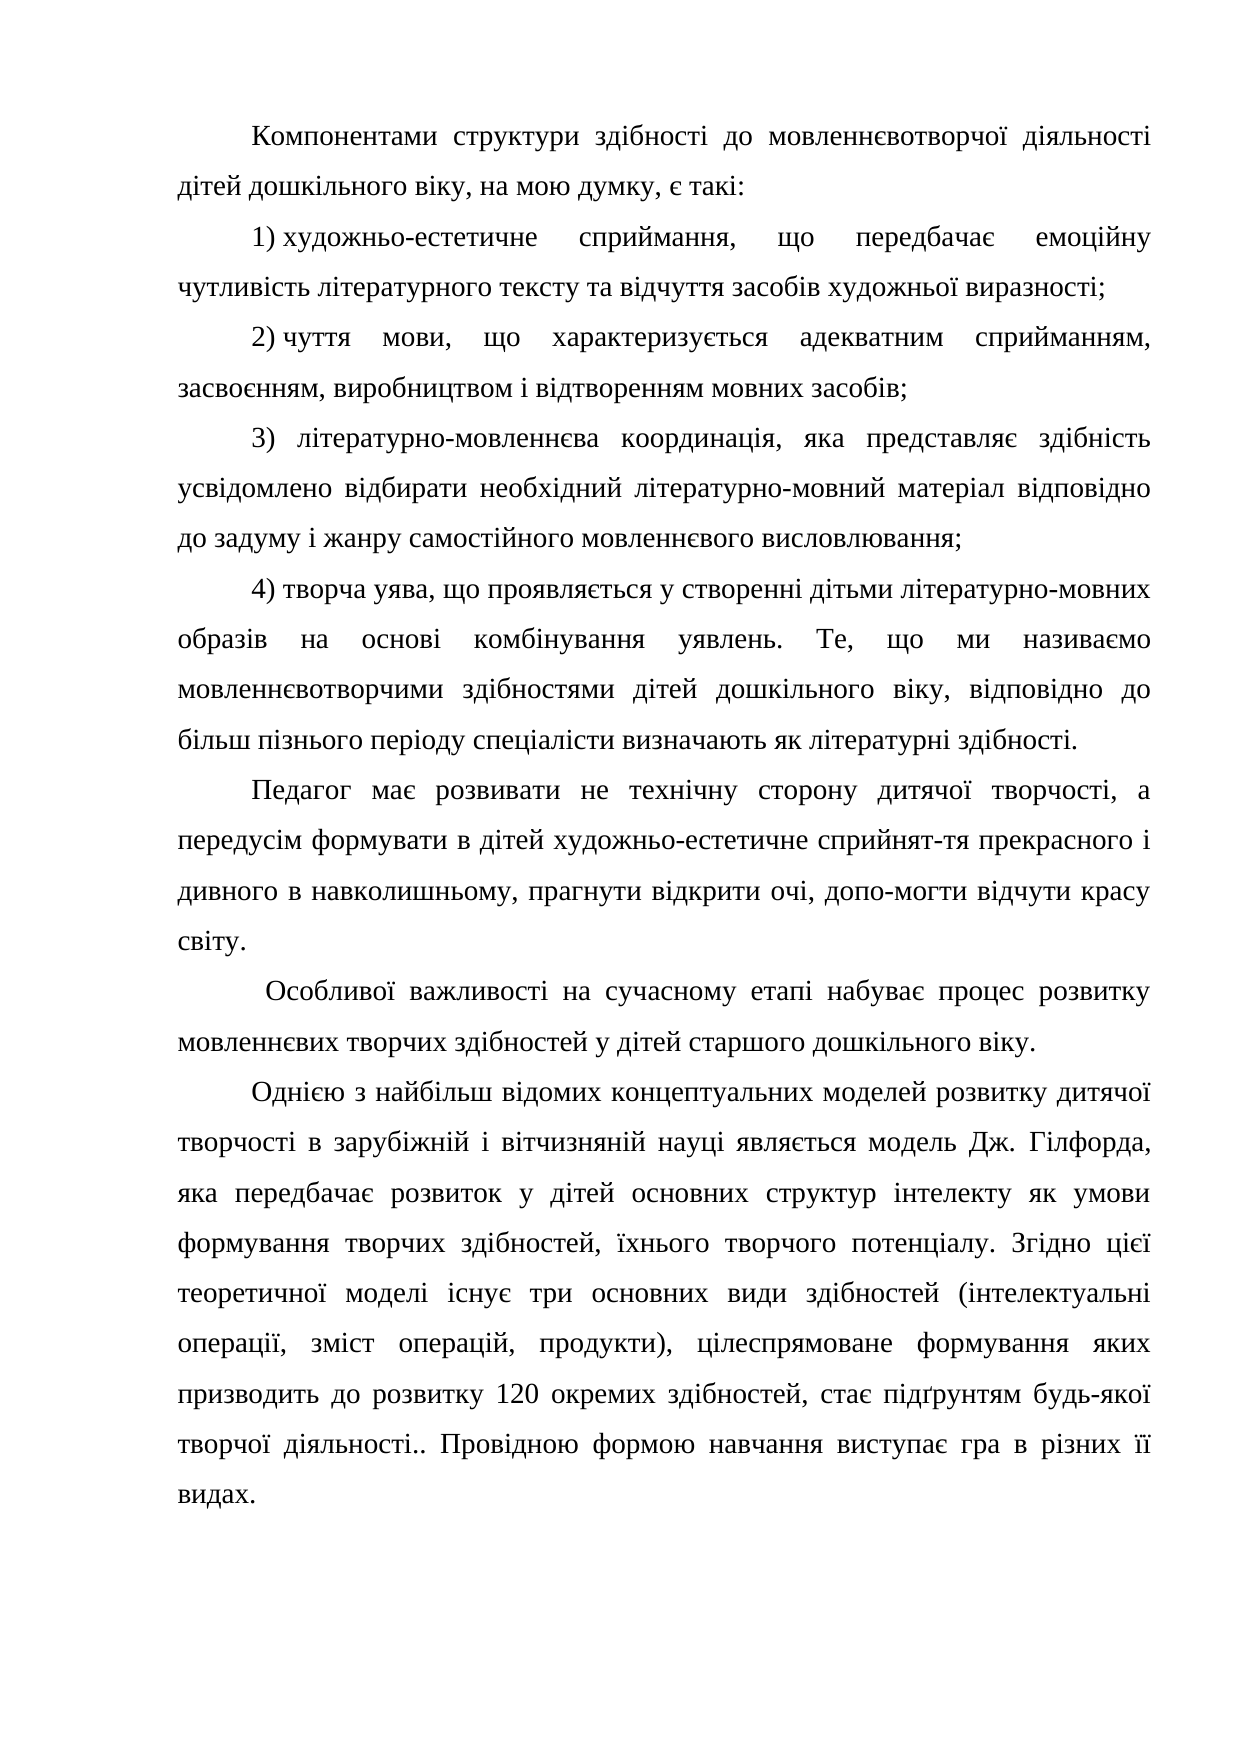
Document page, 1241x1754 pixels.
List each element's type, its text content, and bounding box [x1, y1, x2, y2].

text 3) літературно-мовленнєва координація, яка представляє здібність усвідомлено відбирати необхідний літературно-мовний матеріал відповідно до задуму і жанру самостійного мовленнєвого висловлювання; [177, 420, 1152, 554]
text Однією з найбільш відомих концептуальних моделей розвитку дитячої творчості в зарубіжній і вітчизняній науці являється модель Дж. Гілфорда, яка передбачає розвиток у дітей основних структур інтелекту як умови формування творчих здібностей, їхнього творчого потенціалу. Згідно цієї теоретичної моделі існує три основних види здібностей (інтелектуальні операції, зміст операцій, продукти), цілеспрямоване формування яких призводить до розвитку 120 окремих здібностей, стає підґрунтям будь-якої творчої діяльності.. Провідною формою навчання виступає гра в різних її видах. [177, 1074, 1152, 1510]
text 1) художньо-естетичне сприймання, що передбачає емоційну чутливість літературного тексту та відчуття засобів художньої виразності; [177, 219, 1152, 303]
text Особливої важливості на сучасному етапі набуває процес розвитку мовленнєвих творчих здібностей у дітей старшого дошкільного віку. [177, 973, 1152, 1057]
text 2) чуття мови, що характеризується адекватним сприйманням, засвоєнням, виробництвом і відтворенням мовних засобів; [177, 319, 1152, 403]
text Педагог має розвивати не технічну сторону дитячої творчості, а передусім формувати в дітей художньо-естетичне сприйнят-тя прекрасного і дивного в навколишньому, прагнути відкрити очі, допо-могти відчути красу світу. [177, 772, 1152, 957]
text 4) творча уява, що проявляється у створенні дітьми літературно-мовних образів на основі комбінування уявлень. Те, що ми називаємо мовленнєвотворчими здібностями дітей дошкільного віку, відповідно до більш пізнього періоду спеціалісти визначають як літературні здібності. [177, 571, 1152, 755]
text Компонентами структури здібності до мовленнєвотворчої діяльності дітей дошкільного віку, на мою думку, є такі: [177, 118, 1152, 202]
